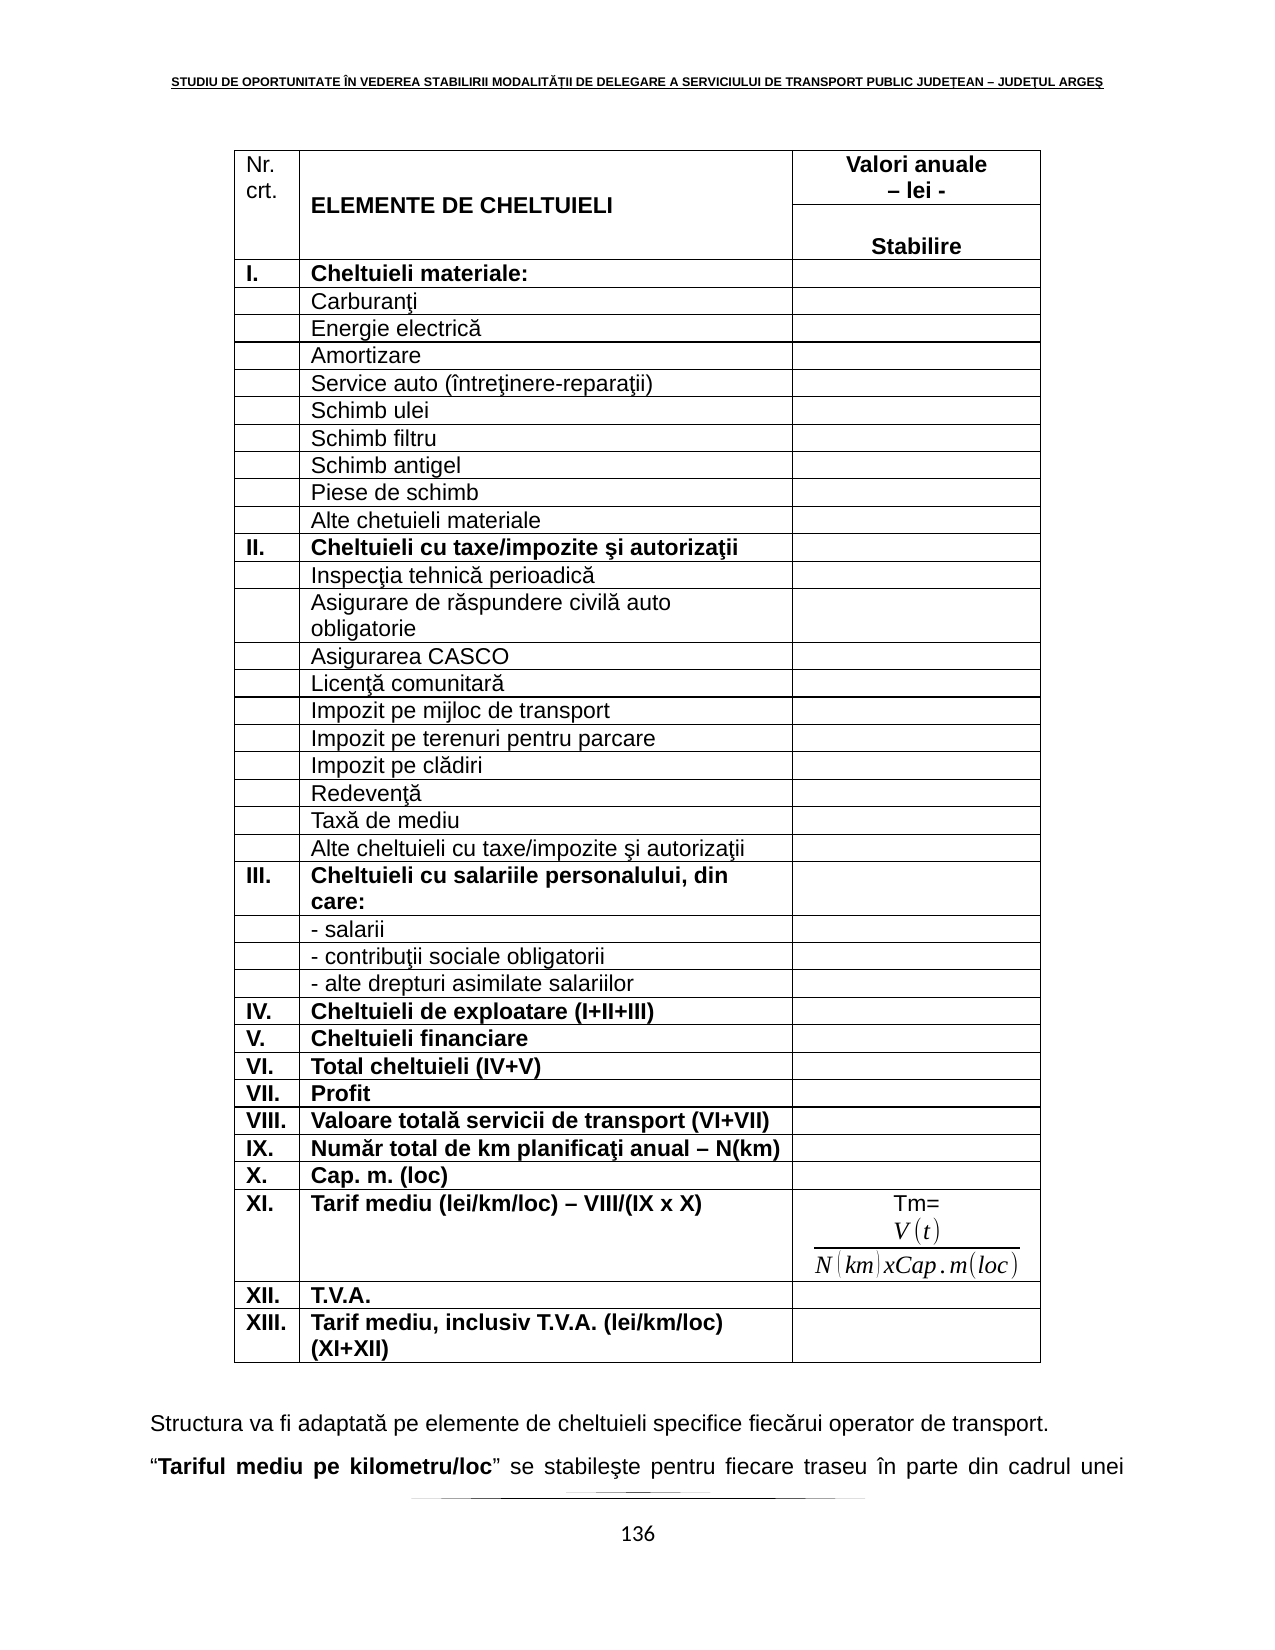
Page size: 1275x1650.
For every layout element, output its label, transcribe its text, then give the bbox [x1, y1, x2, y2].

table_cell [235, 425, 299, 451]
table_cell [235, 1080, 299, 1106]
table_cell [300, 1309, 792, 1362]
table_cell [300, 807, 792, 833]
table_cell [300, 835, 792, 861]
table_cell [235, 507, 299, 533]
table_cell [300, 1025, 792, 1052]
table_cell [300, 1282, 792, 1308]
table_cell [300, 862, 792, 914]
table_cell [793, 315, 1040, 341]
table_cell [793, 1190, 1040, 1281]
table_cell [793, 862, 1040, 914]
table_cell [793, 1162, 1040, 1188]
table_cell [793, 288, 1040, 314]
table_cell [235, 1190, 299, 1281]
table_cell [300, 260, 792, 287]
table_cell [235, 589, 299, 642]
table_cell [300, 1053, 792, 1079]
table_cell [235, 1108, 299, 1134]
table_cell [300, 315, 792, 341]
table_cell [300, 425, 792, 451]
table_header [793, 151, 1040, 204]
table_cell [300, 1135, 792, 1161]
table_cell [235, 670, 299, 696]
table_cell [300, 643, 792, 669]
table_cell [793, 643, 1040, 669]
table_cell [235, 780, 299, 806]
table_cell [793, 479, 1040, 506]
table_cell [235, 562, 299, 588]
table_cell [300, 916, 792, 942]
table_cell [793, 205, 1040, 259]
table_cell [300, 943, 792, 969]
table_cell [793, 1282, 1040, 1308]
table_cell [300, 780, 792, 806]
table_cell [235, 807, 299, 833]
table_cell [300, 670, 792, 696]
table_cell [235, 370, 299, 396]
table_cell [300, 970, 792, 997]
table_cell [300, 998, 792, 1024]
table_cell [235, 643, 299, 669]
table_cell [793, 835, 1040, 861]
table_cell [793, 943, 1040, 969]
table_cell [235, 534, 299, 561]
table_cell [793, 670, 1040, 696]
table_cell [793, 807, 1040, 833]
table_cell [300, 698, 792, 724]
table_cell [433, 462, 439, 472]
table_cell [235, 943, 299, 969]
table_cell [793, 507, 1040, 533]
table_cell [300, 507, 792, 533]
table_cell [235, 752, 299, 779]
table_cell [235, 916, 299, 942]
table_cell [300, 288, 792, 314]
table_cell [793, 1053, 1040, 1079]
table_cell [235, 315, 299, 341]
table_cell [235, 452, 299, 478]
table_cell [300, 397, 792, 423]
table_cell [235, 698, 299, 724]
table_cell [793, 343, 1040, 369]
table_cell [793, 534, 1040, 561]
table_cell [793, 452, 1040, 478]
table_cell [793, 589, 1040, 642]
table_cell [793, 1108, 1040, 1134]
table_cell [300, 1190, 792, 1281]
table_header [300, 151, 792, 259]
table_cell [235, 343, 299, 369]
text Structura va fi adaptată pe elemente de cheltuieli specifice fiecărui operator de transport. [150, 1409, 1125, 1436]
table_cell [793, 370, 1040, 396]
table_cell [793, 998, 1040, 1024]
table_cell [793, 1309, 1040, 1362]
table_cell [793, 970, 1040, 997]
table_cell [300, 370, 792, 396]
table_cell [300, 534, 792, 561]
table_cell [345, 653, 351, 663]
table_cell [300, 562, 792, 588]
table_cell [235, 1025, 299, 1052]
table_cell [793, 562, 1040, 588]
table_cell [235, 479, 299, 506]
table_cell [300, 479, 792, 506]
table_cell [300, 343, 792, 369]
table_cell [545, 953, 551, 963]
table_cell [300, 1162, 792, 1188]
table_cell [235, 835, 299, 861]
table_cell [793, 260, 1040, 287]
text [150, 1453, 1125, 1479]
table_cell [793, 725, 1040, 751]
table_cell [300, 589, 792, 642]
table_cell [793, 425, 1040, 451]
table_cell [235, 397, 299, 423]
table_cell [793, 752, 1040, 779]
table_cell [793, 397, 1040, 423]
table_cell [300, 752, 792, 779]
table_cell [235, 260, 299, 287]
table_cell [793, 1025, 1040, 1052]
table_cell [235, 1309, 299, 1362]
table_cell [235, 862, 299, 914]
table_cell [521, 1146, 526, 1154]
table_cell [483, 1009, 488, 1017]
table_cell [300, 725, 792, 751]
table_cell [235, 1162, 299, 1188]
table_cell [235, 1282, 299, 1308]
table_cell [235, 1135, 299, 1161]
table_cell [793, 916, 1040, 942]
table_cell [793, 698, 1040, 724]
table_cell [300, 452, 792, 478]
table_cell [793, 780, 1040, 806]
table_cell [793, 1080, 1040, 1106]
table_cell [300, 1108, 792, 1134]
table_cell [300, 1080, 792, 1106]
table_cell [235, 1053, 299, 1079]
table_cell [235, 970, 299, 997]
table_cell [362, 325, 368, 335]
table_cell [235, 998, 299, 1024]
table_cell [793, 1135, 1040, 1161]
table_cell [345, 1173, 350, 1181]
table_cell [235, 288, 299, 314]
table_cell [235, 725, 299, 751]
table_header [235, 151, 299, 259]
